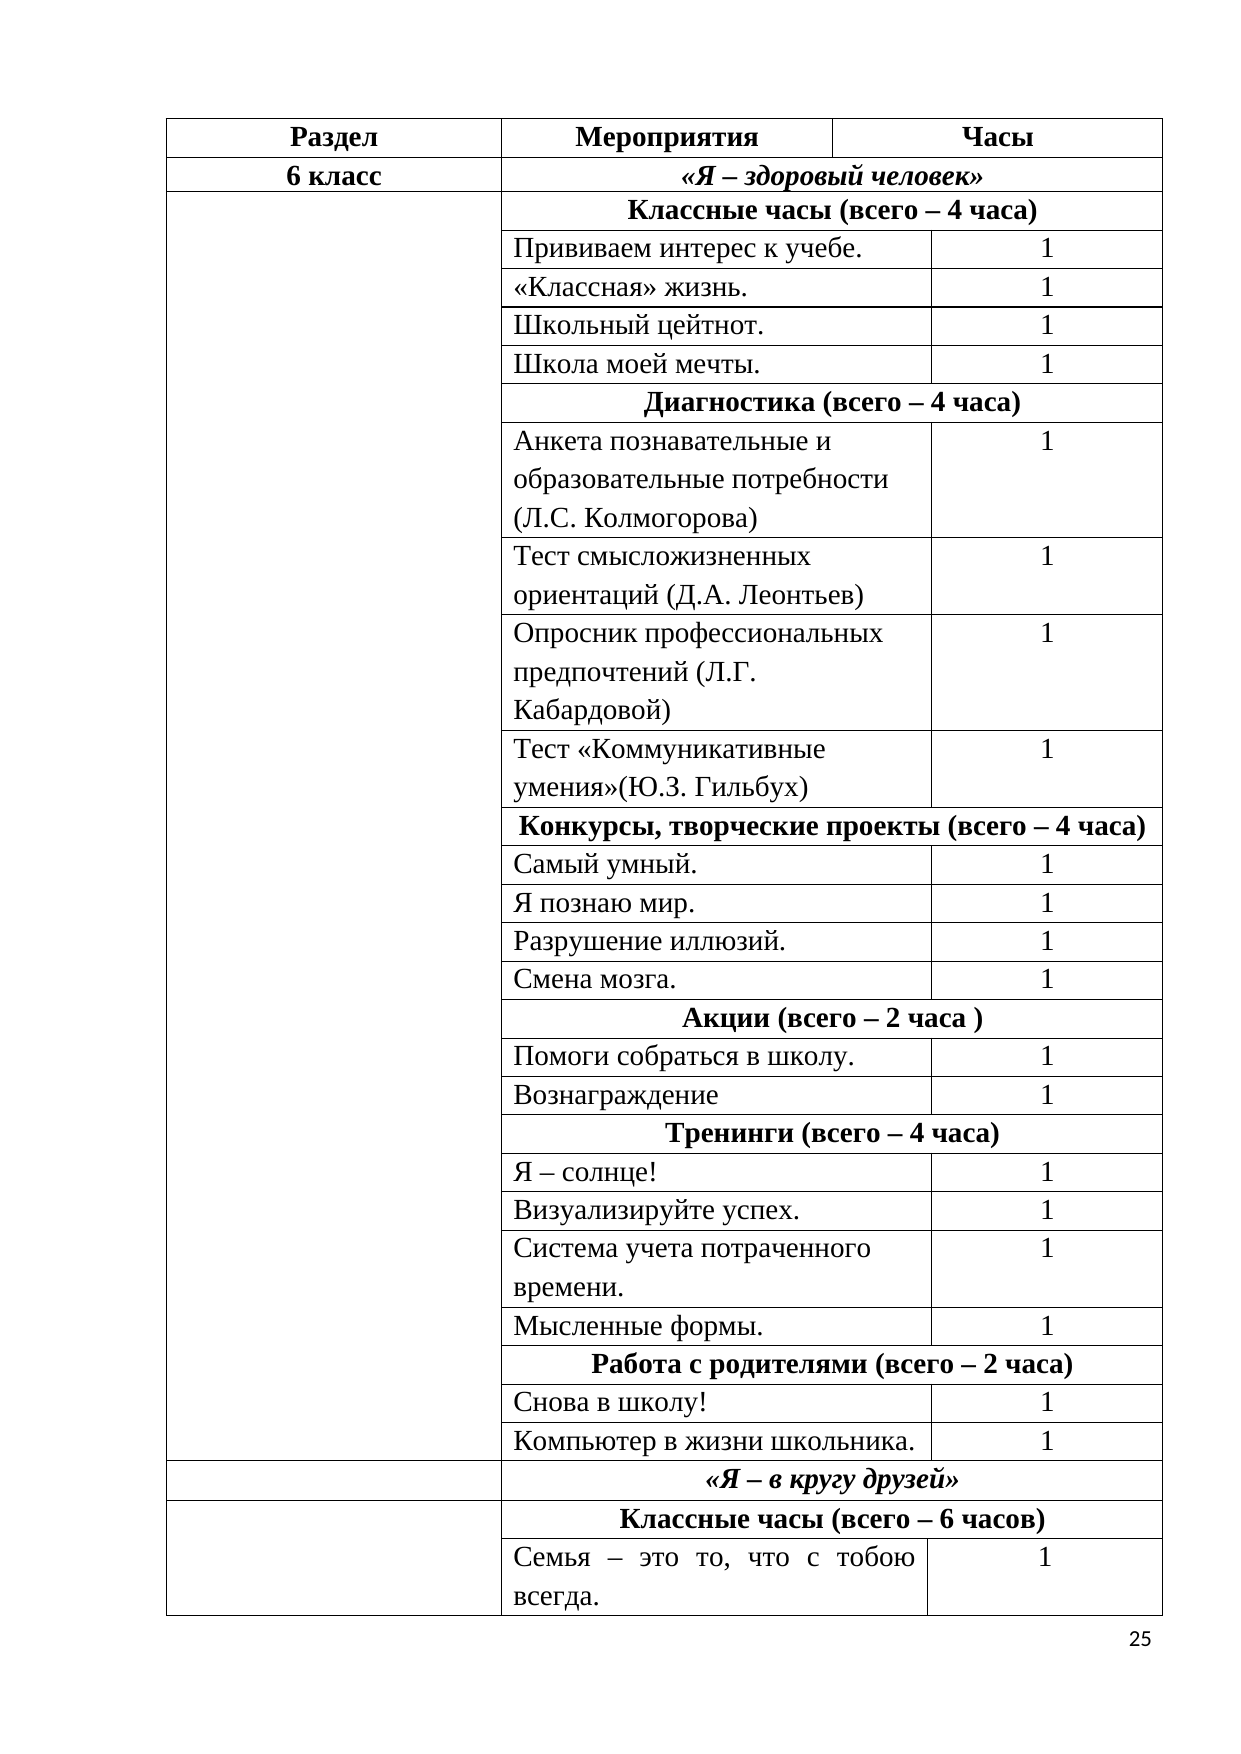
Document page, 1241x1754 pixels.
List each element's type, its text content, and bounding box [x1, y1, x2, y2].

table_cell Мысленные формы. [502, 1308, 931, 1345]
table_cell Конкурсы, творческие проекты (всего – 4 часа) [502, 808, 1162, 845]
table_cell Работа с родителями (всего – 2 часа) [502, 1346, 1162, 1383]
table_cell Помоги собраться в школу. [502, 1039, 931, 1076]
table_cell Визуализируйте успех. [502, 1192, 931, 1229]
table_cell 1 [932, 1385, 1162, 1422]
table_cell Вознаграждение [502, 1077, 931, 1114]
table_cell 1 [928, 1539, 1162, 1615]
table_cell 1 [932, 346, 1162, 383]
table_cell 6 класс [167, 158, 501, 191]
table_cell Тест «Коммуникативные умения»(Ю.З. Гильбух) [502, 731, 931, 807]
table_cell 1 [932, 231, 1162, 268]
table_cell [167, 1501, 501, 1615]
table_cell 1 [932, 308, 1162, 345]
table_cell Классные часы (всего – 6 часов) [502, 1501, 1162, 1538]
table_cell Тренинги (всего – 4 часа) [502, 1115, 1162, 1153]
table_cell 1 [932, 1077, 1162, 1114]
table_cell 1 [932, 1154, 1162, 1191]
table_cell Школьный цейтнот. [502, 308, 931, 345]
table_cell Семья – это то, что с тобою всегда. [502, 1539, 927, 1615]
table_cell «Я – здоровый человек» [502, 158, 1162, 191]
table_cell 1 [932, 1308, 1162, 1345]
table_cell Компьютер в жизни школьника. [502, 1423, 931, 1460]
table_cell Классные часы (всего – 4 часа) [502, 192, 1162, 229]
table_header Часы [833, 119, 1162, 157]
table_cell Система учета потраченного времени. [502, 1231, 931, 1307]
table_cell Смена мозга. [502, 962, 931, 999]
table_cell Анкета познавательные и образовательные потребности (Л.С. Колмогорова) [502, 423, 931, 537]
table_cell 1 [932, 538, 1162, 614]
table_cell Я – солнце! [502, 1154, 931, 1191]
table_cell Снова в школу! [502, 1385, 931, 1422]
table_cell [167, 1461, 501, 1500]
table_header Мероприятия [502, 119, 832, 157]
table_cell Школа моей мечты. [502, 346, 931, 383]
table_cell Разрушение иллюзий. [502, 923, 931, 961]
table_cell 1 [932, 1231, 1162, 1307]
table_cell Опросник профессиональных предпочтений (Л.Г. Кабардовой) [502, 615, 931, 730]
table_cell 1 [932, 885, 1162, 922]
table_header Раздел [167, 119, 501, 157]
table_cell 1 [932, 962, 1162, 999]
table_cell Самый умный. [502, 846, 931, 884]
table_cell 1 [932, 846, 1162, 884]
table_cell «Я – в кругу друзей» [502, 1461, 1162, 1500]
table_cell Акции (всего – 2 часа ) [502, 1000, 1162, 1037]
table_cell «Классная» жизнь. [502, 269, 931, 306]
table_cell 1 [932, 1192, 1162, 1229]
table_cell 1 [932, 269, 1162, 306]
table_cell 1 [932, 731, 1162, 807]
table_cell 1 [932, 423, 1162, 537]
table_cell [167, 192, 501, 1460]
table_cell 1 [932, 923, 1162, 961]
table_cell 1 [932, 1039, 1162, 1076]
table_cell 1 [932, 1423, 1162, 1460]
table_cell Диагностика (всего – 4 часа) [502, 384, 1162, 422]
table_cell Тест смысложизненных ориентаций (Д.А. Леонтьев) [502, 538, 931, 614]
table_cell 1 [932, 615, 1162, 730]
table_cell Прививаем интерес к учебе. [502, 231, 931, 268]
table_cell Я познаю мир. [502, 885, 931, 922]
